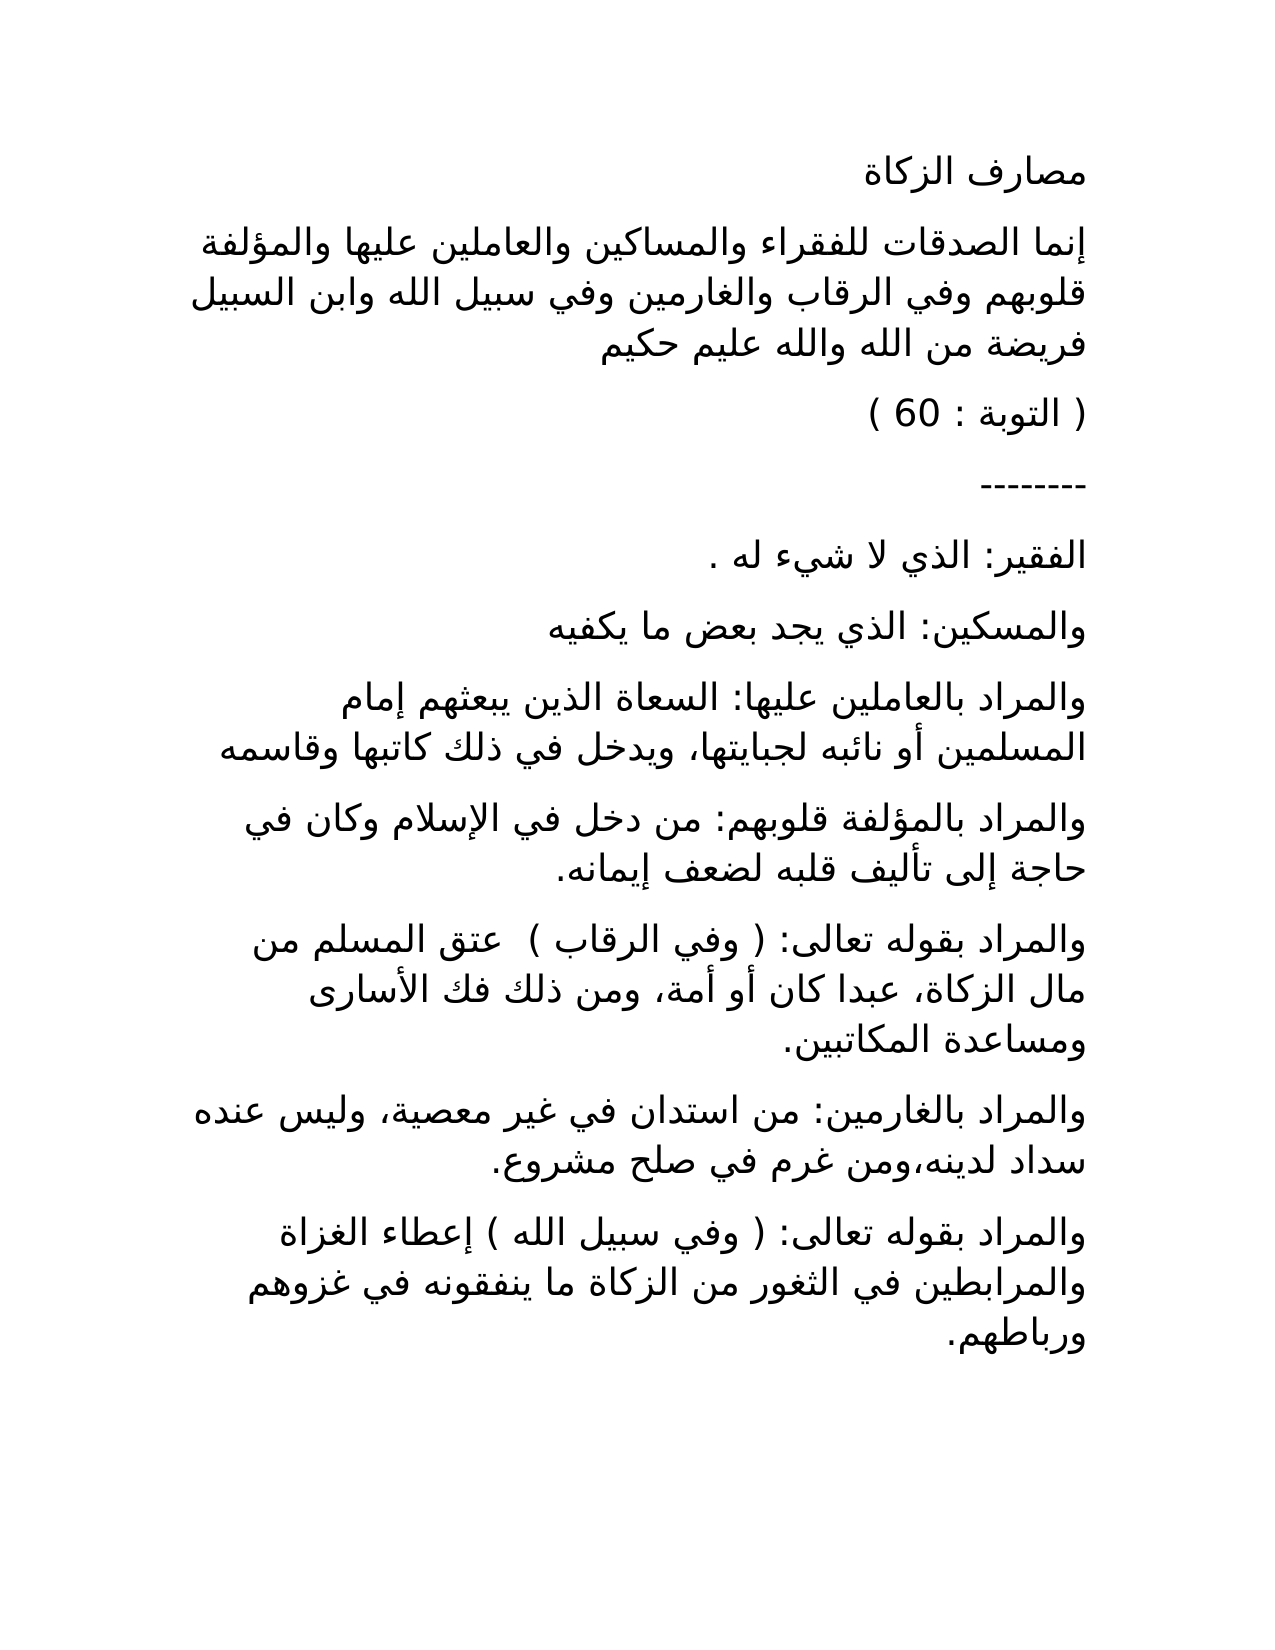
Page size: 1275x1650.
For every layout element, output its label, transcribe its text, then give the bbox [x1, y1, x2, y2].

text مصارف الزكاة [187, 150, 1087, 194]
text ( التوبة : 60 ) [187, 392, 1087, 436]
text والمسكين: الذي يجد بعض ما يكفيه [187, 605, 1087, 648]
text والمراد بقوله تعالى: ( وفي سبيل الله ) إعطاء الغزاة والمرابطين في الثغور من الزكاة ما ينفقونه في غزوهم ورباطهم. [187, 1210, 1087, 1354]
text والمراد بالغارمين: من استدان في غير معصية، وليس عنده سداد لدينه،ومن غرم في صلح مشروع. [187, 1089, 1087, 1183]
text الفقير: الذي لا شيء له . [187, 534, 1087, 578]
text والمراد بالعاملين عليها: السعاة الذين يبعثهم إمام المسلمين أو نائبه لجبايتها، ويدخل في ذلك كاتبها وقاسمه [187, 676, 1087, 769]
text والمراد بالمؤلفة قلوبهم: من دخل في الإسلام وكان في حاجة إلى تأليف قلبه لضعف إيمانه. [187, 797, 1087, 891]
text إنما الصدقات للفقراء والمساكين والعاملين عليها والمؤلفة قلوبهم وفي الرقاب والغارمين وفي سبيل الله وابن السبيل فريضة من الله والله عليم حكيم [187, 221, 1087, 365]
text -------- [187, 463, 1087, 507]
text والمراد بقوله تعالى: ( وفي الرقاب ) عتق المسلم من مال الزكاة، عبدا كان أو أمة، ومن ذلك فك الأسارى ومساعدة المكاتبين. [187, 918, 1087, 1062]
